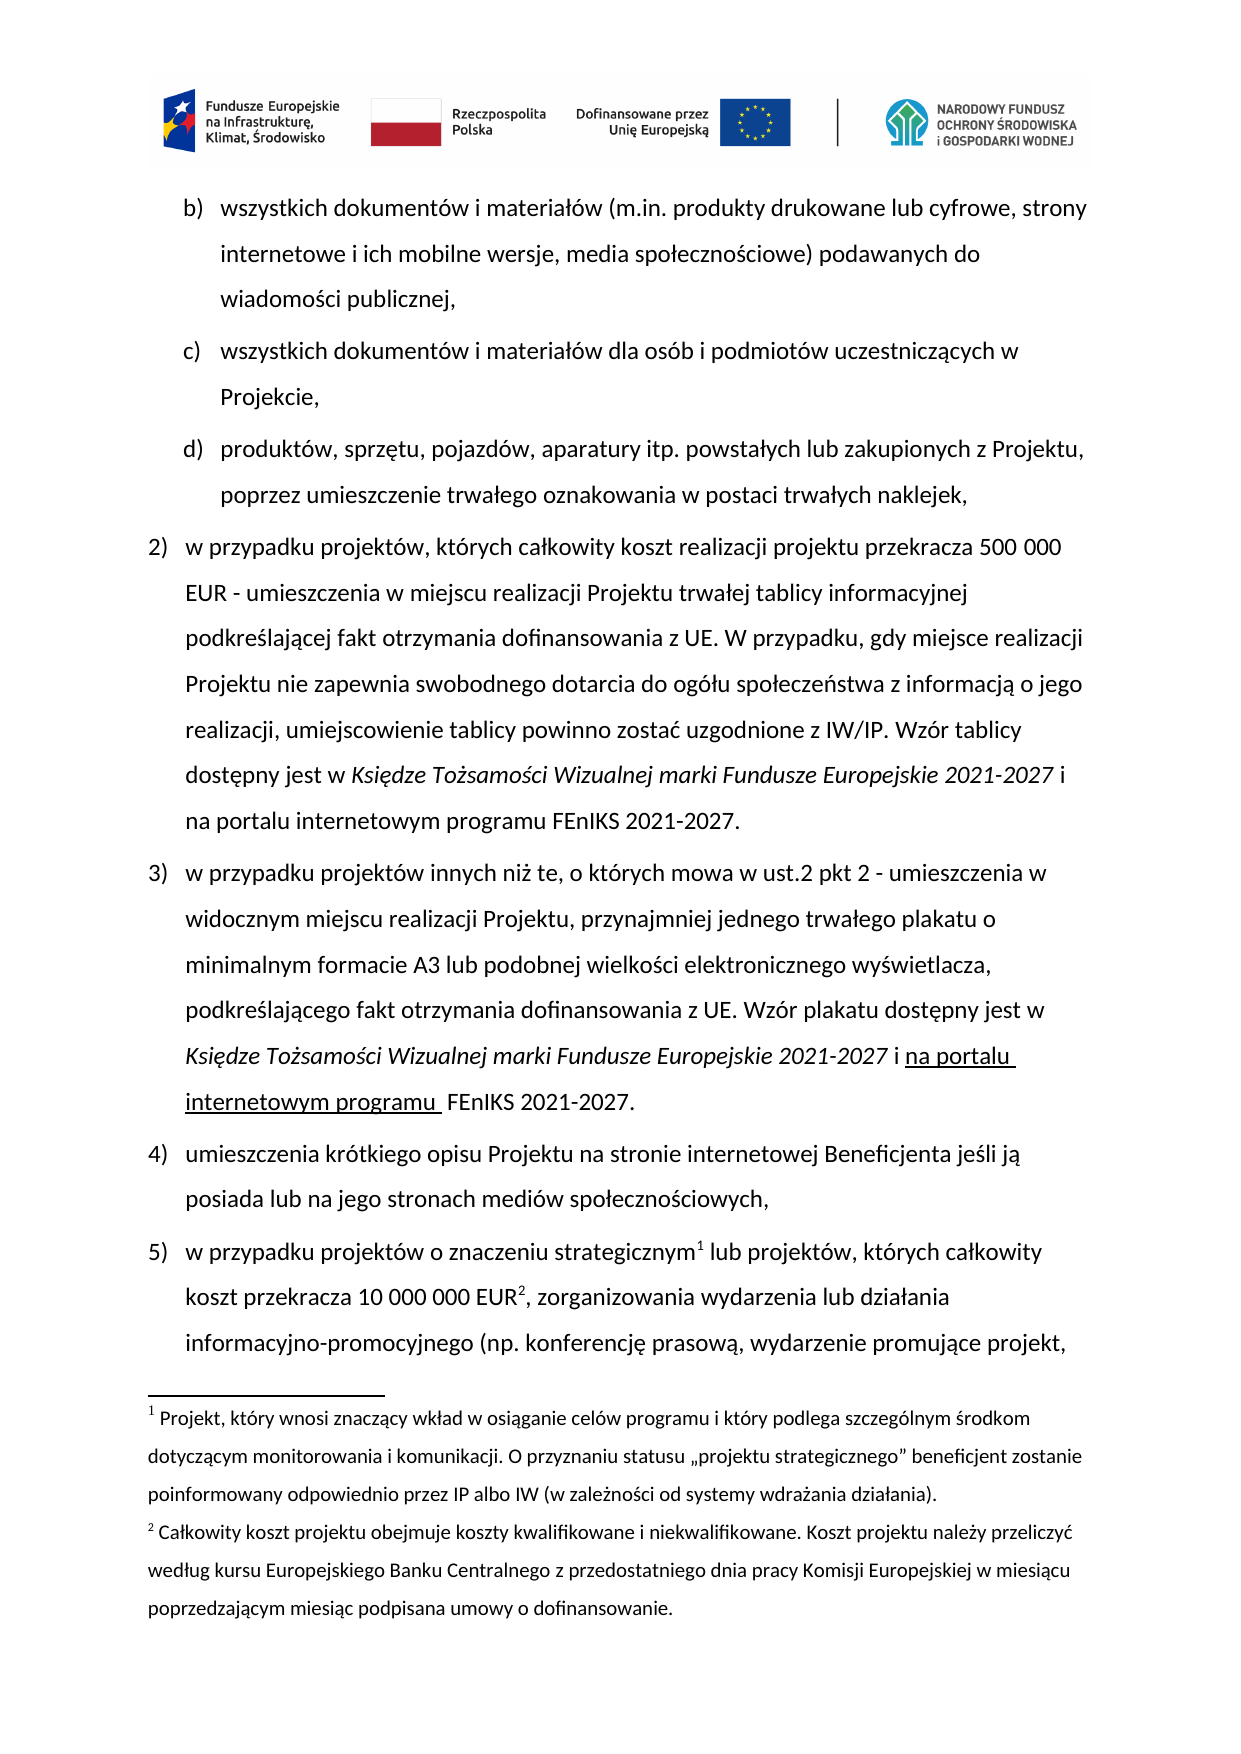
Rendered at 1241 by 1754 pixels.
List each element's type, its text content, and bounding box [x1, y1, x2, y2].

picture [147, 73, 1093, 168]
list produktów, sprzętu, pojazdów, aparatury itp. powstałych lub zakupionych z Projektu, poprzez umieszczenie trwałego oznakowania w postaci trwałych naklejek, [183, 433, 1093, 509]
list umieszczenia krótkiego opisu Projektu na stronie internetowej Beneficjenta jeśli ją posiada lub na jego stronach mediów społecznościowych, [148, 1138, 1093, 1214]
list wszystkich dokumentów i materiałów dla osób i podmiotów uczestniczących w Projekcie, [183, 336, 1093, 412]
list w przypadku projektów, których całkowity koszt realizacji projektu przekracza 500 000 EUR - umieszczenia w miejscu realizacji Projektu trwałej tablicy informacyjnej podkreślającej fakt otrzymania dofinansowania z UE. W przypadku, gdy miejsce realizacji Projektu nie zapewnia swobodnego dotarcia do ogółu społeczeństwa z informacją o jego realizacji, umiejscowienie tablicy powinno zostać uzgodnione z IW/IP. Wzór tablicy dostępny jest w Księdze Tożsamości Wizualnej marki Fundusze Europejskie 2021-2027 i na portalu internetowym programu FEnIKS 2021-2027. [148, 531, 1093, 836]
list w przypadku projektów innych niż te, o których mowa w ust.2 pkt 2 - umieszczenia w widocznym miejscu realizacji Projektu, przynajmniej jednego trwałego plakatu o minimalnym formacie A3 lub podobnej wielkości elektronicznego wyświetlacza, podkreślającego fakt otrzymania dofinansowania z UE. Wzór plakatu dostępny jest w Księdze Tożsamości Wizualnej marki Fundusze Europejskie 2021-2027 i na portalu internetowym programu FEnIKS 2021-2027. [148, 857, 1093, 1116]
list wszystkich dokumentów i materiałów (m.in. produkty drukowane lub cyfrowe, strony internetowe i ich mobilne wersje, media społecznościowe) podawanych do wiadomości publicznej, [183, 192, 1093, 314]
